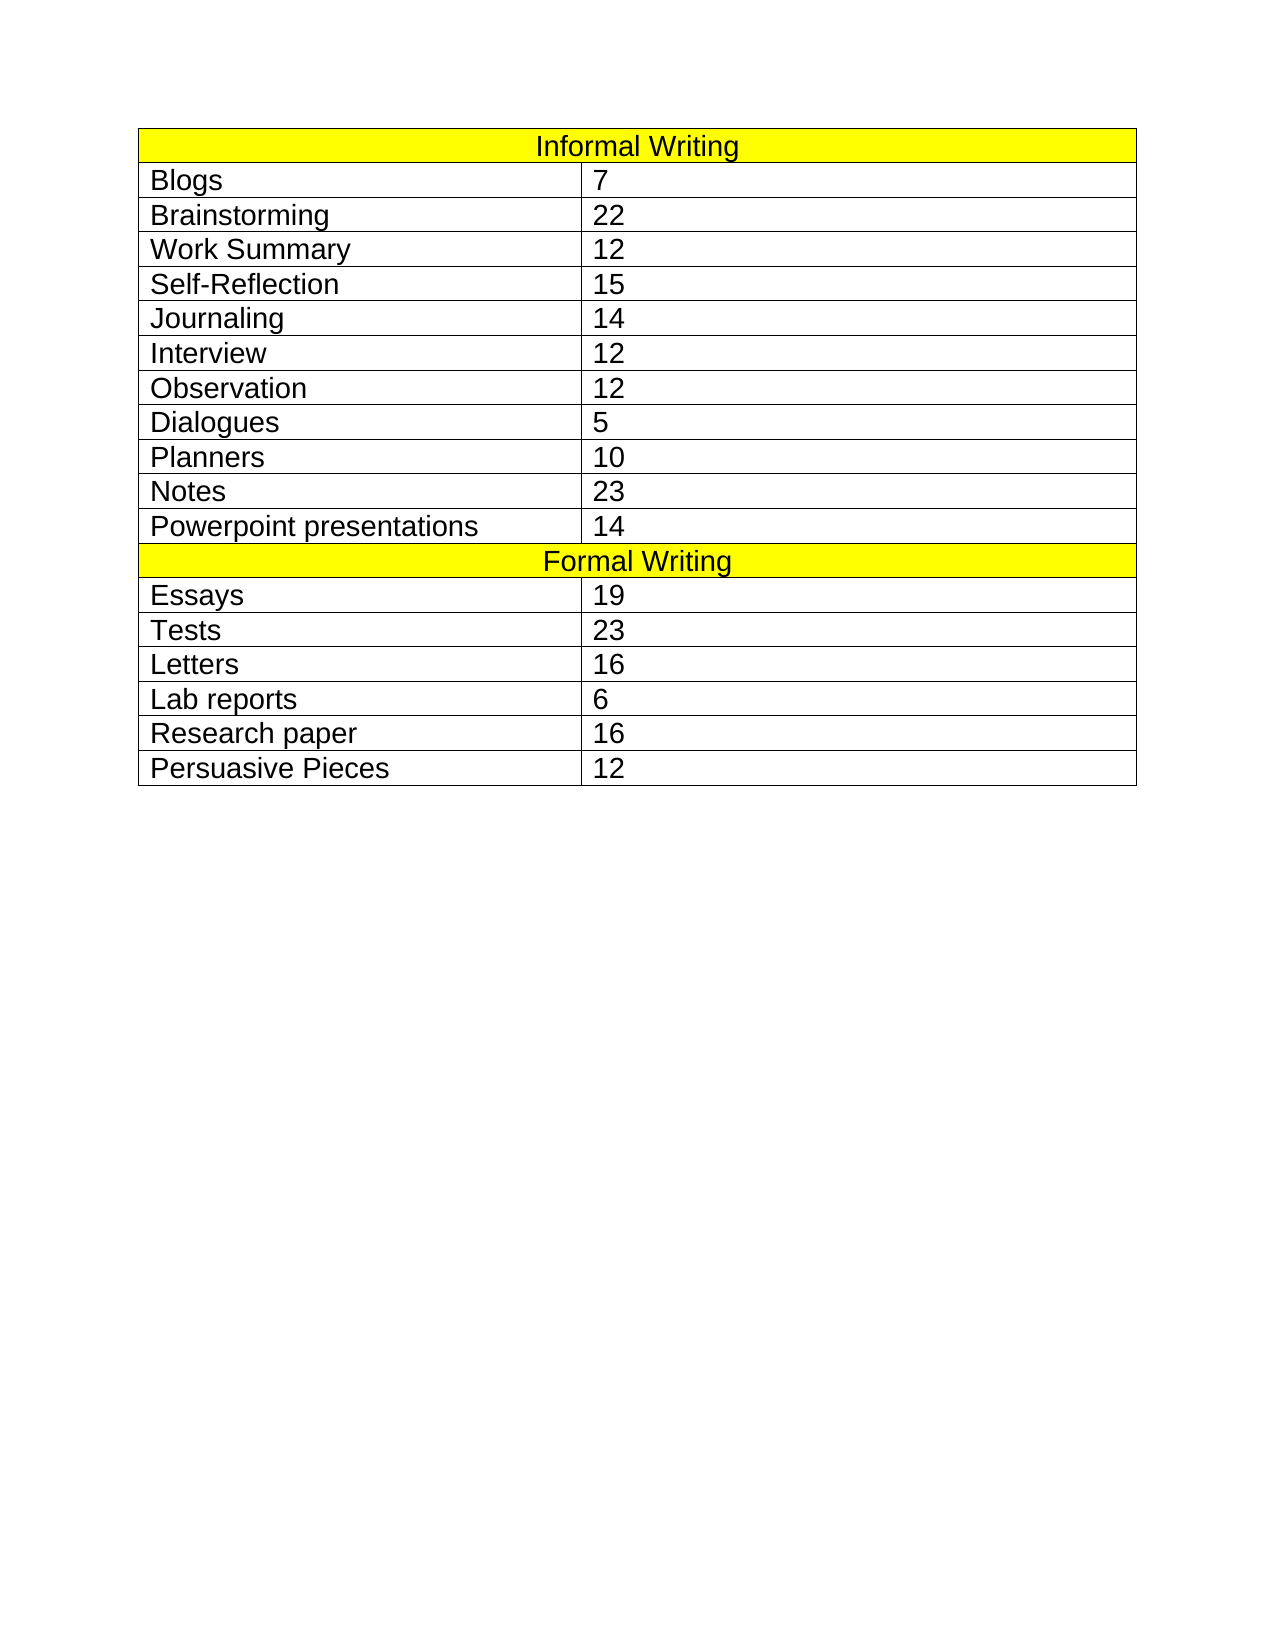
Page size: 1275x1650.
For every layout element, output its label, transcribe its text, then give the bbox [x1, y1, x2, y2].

table_cell Brainstorming [139, 198, 581, 231]
table_cell 12 [582, 336, 1136, 369]
table_cell 15 [582, 267, 1136, 300]
table_cell 6 [582, 682, 1136, 715]
table_cell Essays [139, 578, 581, 612]
table_cell 19 [582, 578, 1136, 612]
table_cell Dialogues [139, 405, 581, 439]
table_cell Blogs [139, 163, 581, 197]
table_cell 23 [582, 474, 1136, 508]
table_cell Work Summary [139, 232, 581, 266]
table_cell Interview [139, 336, 581, 369]
table_cell Notes [139, 474, 581, 508]
table_cell Observation [139, 371, 581, 404]
table_cell 5 [582, 405, 1136, 439]
table_cell Planners [139, 440, 581, 473]
table_cell 22 [582, 198, 1136, 231]
table_cell Letters [139, 647, 581, 681]
table_cell 10 [582, 440, 1136, 473]
table_cell Tests [139, 613, 581, 646]
table_cell 16 [582, 647, 1136, 681]
table_cell 16 [582, 716, 1136, 750]
table_cell 7 [582, 163, 1136, 197]
table_cell Research paper [139, 716, 581, 750]
table_cell 23 [582, 613, 1136, 646]
table_cell Formal Writing [139, 544, 1136, 577]
table_cell 14 [582, 301, 1136, 335]
table_cell Persuasive Pieces [139, 751, 581, 784]
table_cell 12 [582, 371, 1136, 404]
table_cell Self-Reflection [139, 267, 581, 300]
table_cell Journaling [139, 301, 581, 335]
table_cell 14 [582, 509, 1136, 542]
table_header Informal Writing [139, 129, 1136, 162]
table_cell 12 [582, 232, 1136, 266]
table_cell Powerpoint presentations [139, 509, 581, 542]
table_cell Lab reports [139, 682, 581, 715]
table_cell 12 [582, 751, 1136, 784]
